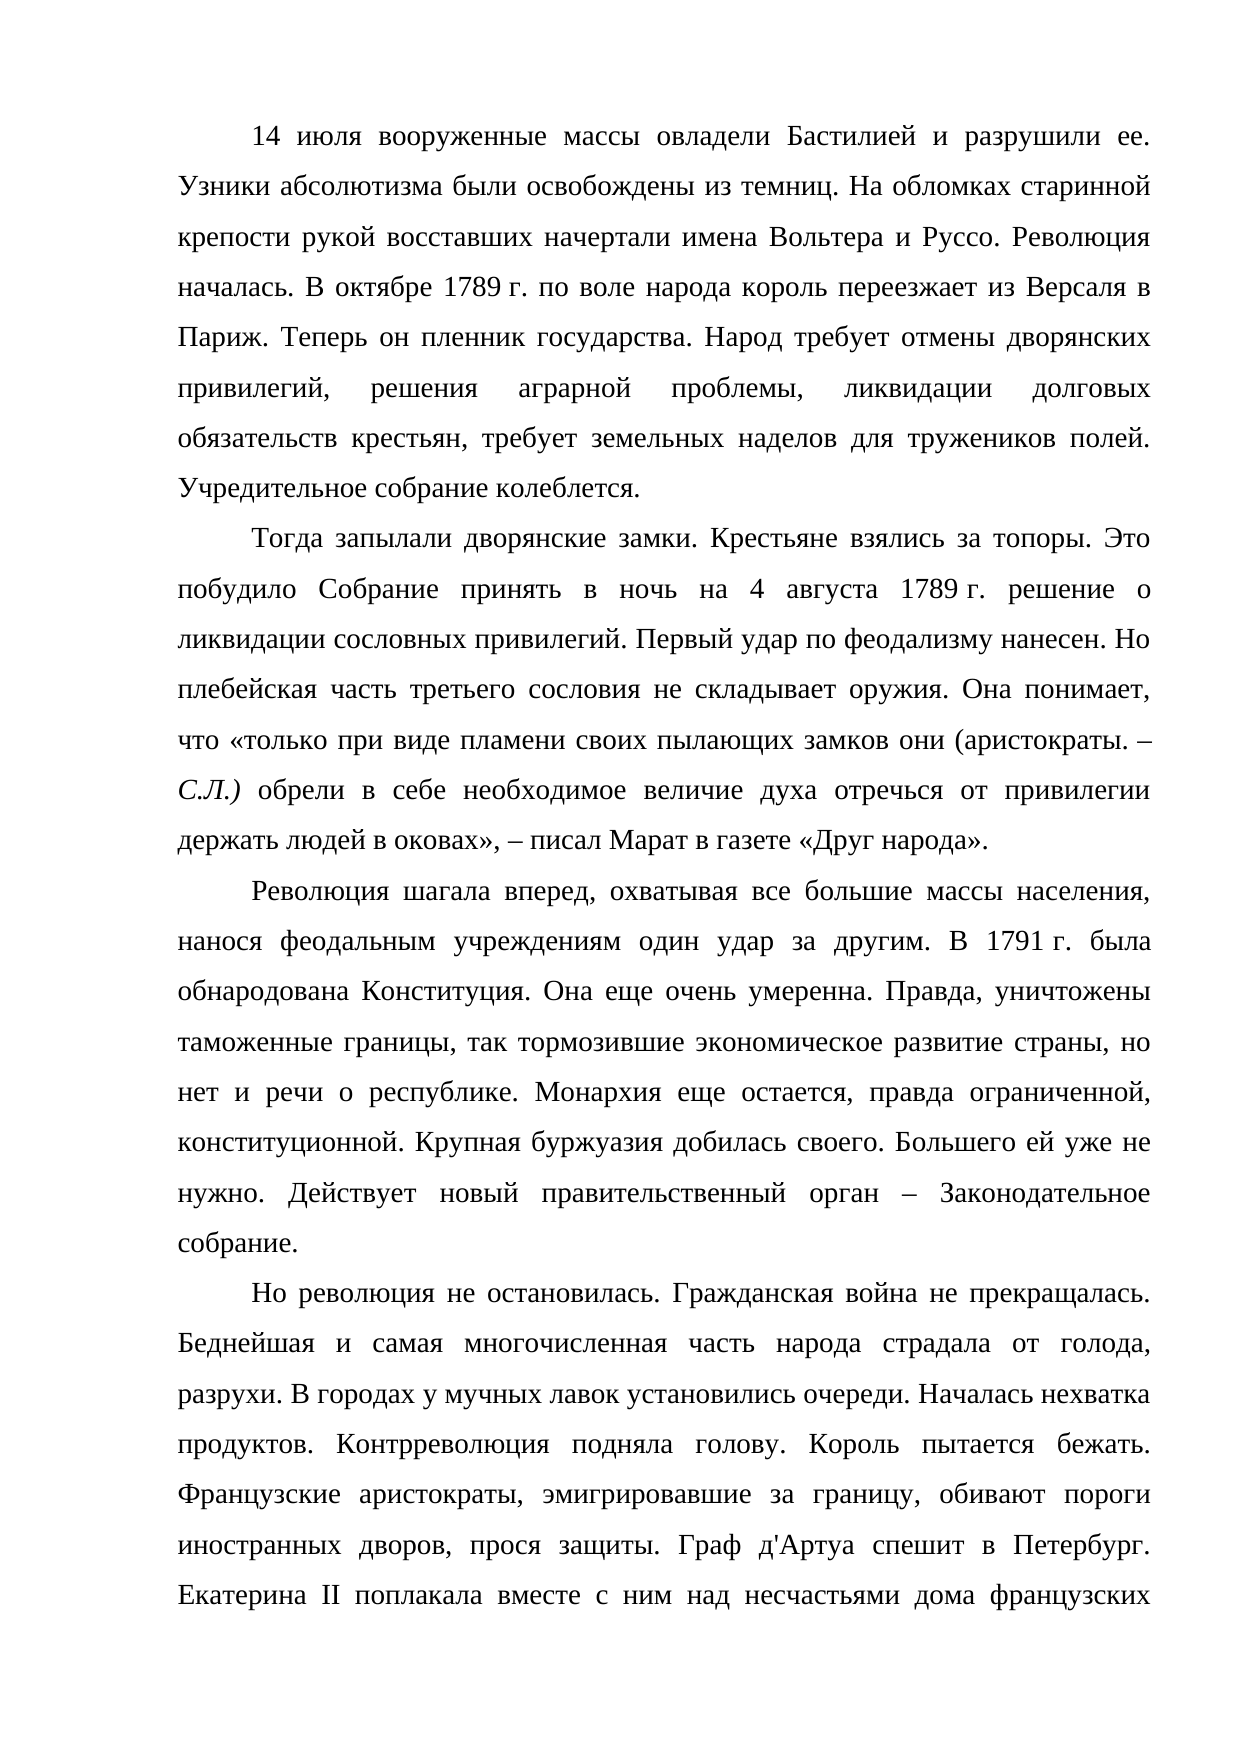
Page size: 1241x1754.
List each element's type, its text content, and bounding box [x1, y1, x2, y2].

text 14 июля вооруженные массы овладели Бастилией и разрушили ее. Узники абсолютизма были освобождены из темниц. На обломках старинной крепости рукой восставших начертали имена Вольтера и Руссо. Революция началась. В октябре 1789 г. по воле народа король переезжает из Версаля в Париж. Теперь он пленник государства. Народ требует отмены дворянских привилегий, решения аграрной проблемы, ликвидации долговых обязательств крестьян, требует земельных наделов для тружеников полей. Учредительное собрание колеблется. [177, 118, 1152, 504]
text Революция шагала вперед, охватывая все большие массы населения, нанося феодальным учреждениям один удар за другим. В 1791 г. была обнародована Конституция. Она еще очень умеренна. Правда, уничтожены таможенные границы, так тормозившие экономическое развитие страны, но нет и речи о республике. Монархия еще остается, правда ограниченной, конституционной. Крупная буржуазия добилась своего. Большего ей уже не нужно. Действует новый правительственный орган – Законодательное собрание. [177, 873, 1152, 1258]
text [177, 1275, 1152, 1611]
text Тогда запылали дворянские замки. Крестьяне взялись за топоры. Это побудило Собрание принять в ночь на 4 августа 1789 г. решение о ликвидации сословных привилегий. Первый удар по феодализму нанесен. Но плебейская часть третьего сословия не складывает оружия. Она понимает, что «только при виде пламени своих пылающих замков они (аристократы. – С.Л.) обрели в себе необходимое величие духа отречься от привилегии держать людей в оковах», – писал Марат в газете «Друг народа». [177, 521, 1152, 856]
